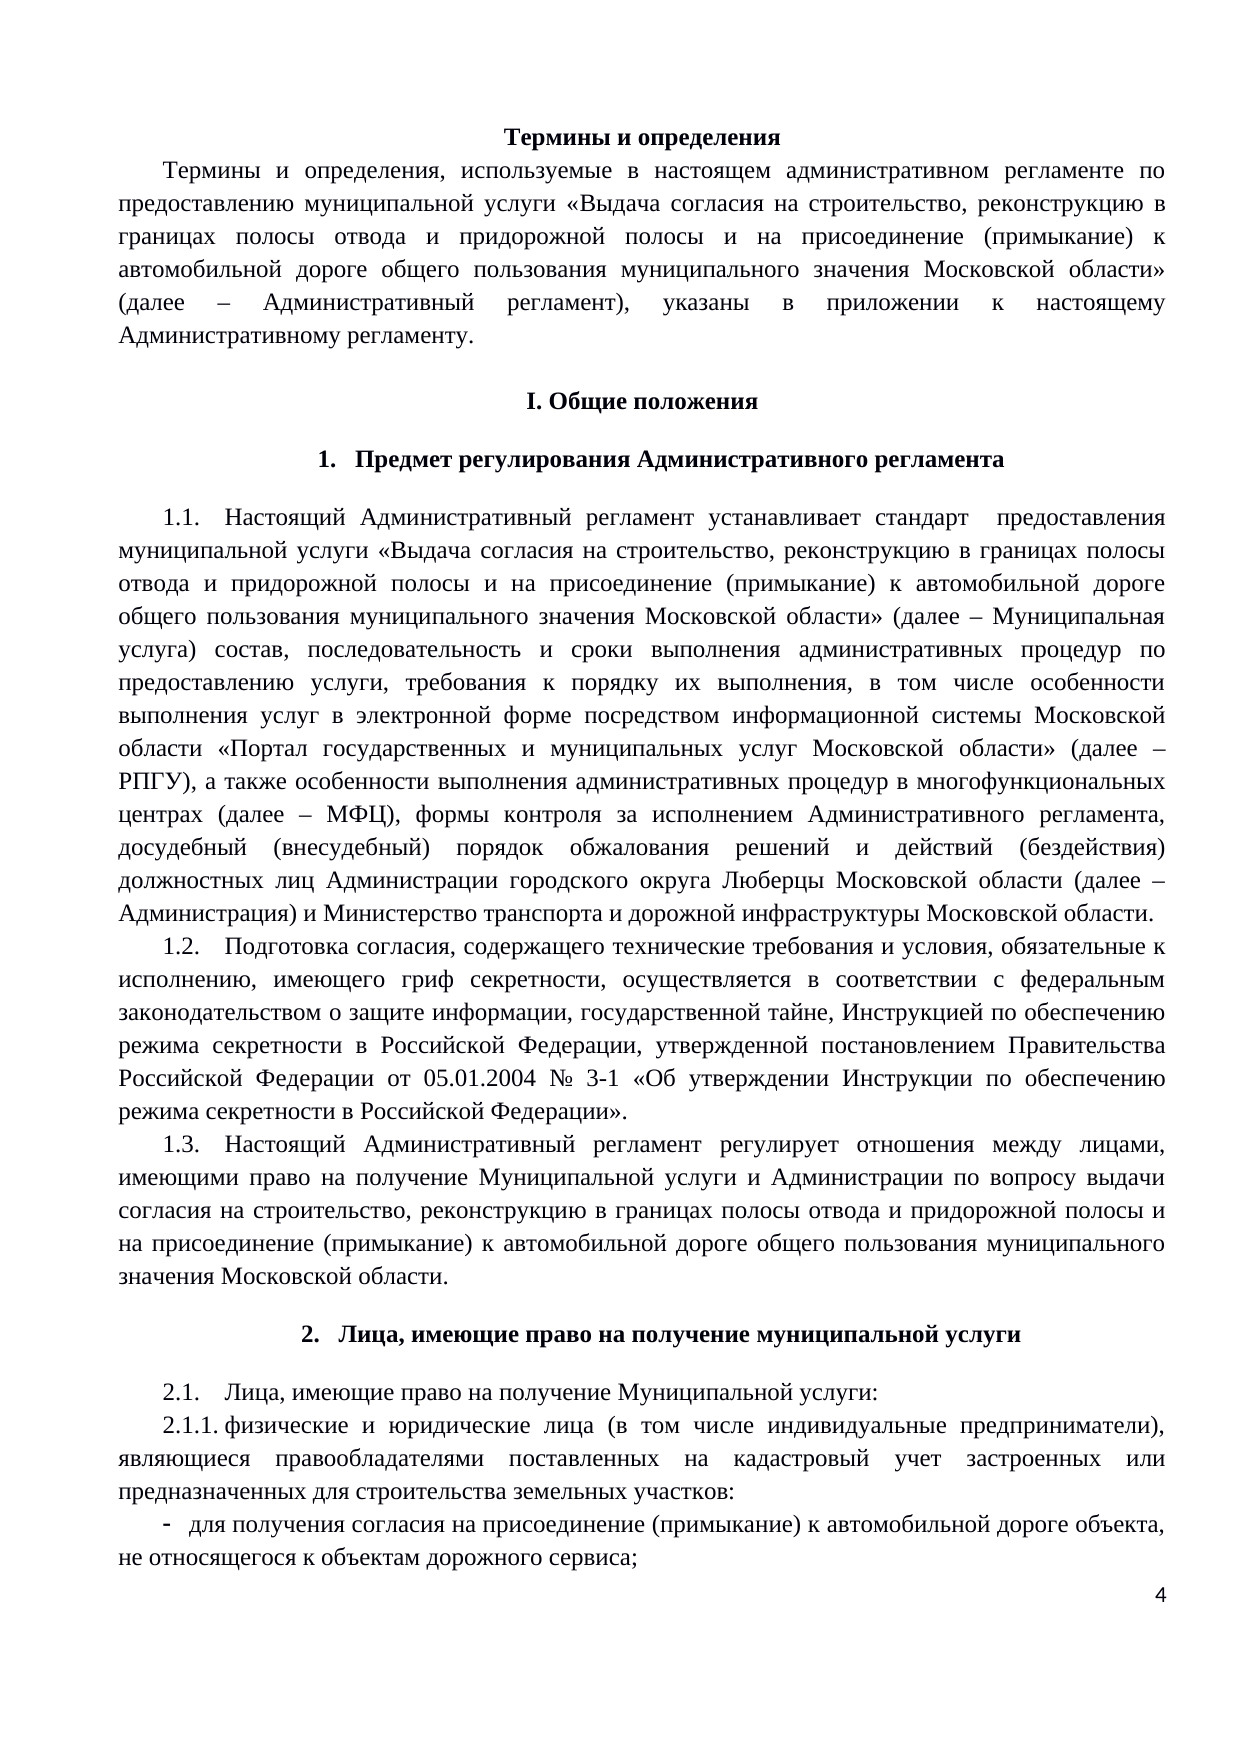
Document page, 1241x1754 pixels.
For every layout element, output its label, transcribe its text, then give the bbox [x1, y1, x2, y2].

text Термины и определения, используемые в настоящем административном регламенте по предоставлению муниципальной услуги «Выдача согласия на строительство, реконструкцию в границах полосы отвода и придорожной полосы и на присоединение (примыкание) к автомобильной дороге общего пользования муниципального значения Московской области» (далее – Административный регламент), указаны в приложении к настоящему Административному регламенту. [118, 155, 1166, 348]
list Настоящий Административный регламент устанавливает стандарт предоставления муниципальной услуги «Выдача согласия на строительство, реконструкцию в границах полосы отвода и придорожной полосы и на присоединение (примыкание) к автомобильной дороге общего пользования муниципального значения Московской области» (далее – Муниципальная услуга) состав, последовательность и сроки выполнения административных процедур по предоставлению услуги, требования к порядку их выполнения, в том числе особенности выполнения услуг в электронной форме посредством информационной системы Московской области «Портал государственных и муниципальных услуг Московской области» (далее – РПГУ), а также особенности выполнения административных процедур в многофункциональных центрах (далее – МФЦ), формы контроля за исполнением Административного регламента, досудебный (внесудебный) порядок обжалования решений и действий (бездействия) должностных лиц Администрации городского округа Люберцы Московской области (далее – Администрация) и Министерство транспорта и дорожной инфраструктуры Московской области. [118, 502, 1166, 927]
list Подготовка согласия, содержащего технические требования и условия, обязательные к исполнению, имеющего гриф секретности, осуществляется в соответствии с федеральным законодательством о защите информации, государственной тайне, Инструкцией по обеспечению режима секретности в Российской Федерации, утвержденной постановлением Правительства Российской Федерации от 05.01.2004 № 3-1 «Об утверждении Инструкции по обеспечению режима секретности в Российской Федерации». [118, 931, 1166, 1125]
list Лица, имеющие право на получение Муниципальной услуги: [118, 1377, 1166, 1406]
list для получения согласия на присоединение (примыкание) к автомобильной дороге объекта, не относящегося к объектам дорожного сервиса; [118, 1509, 1166, 1571]
subtitle Термины и определения [118, 122, 1166, 150]
list физические и юридические лица (в том числе индивидуальные предприниматели), являющиеся правообладателями поставленных на кадастровый учет застроенных или предназначенных для строительства земельных участков: [118, 1410, 1166, 1505]
subtitle I. Общие положения [118, 386, 1166, 414]
subtitle Лица, имеющие право на получение муниципальной услуги [156, 1319, 1166, 1348]
subtitle Предмет регулирования Административного регламента [156, 444, 1166, 473]
list Настоящий Административный регламент регулирует отношения между лицами, имеющими право на получение Муниципальной услуги и Администрации по вопросу выдачи согласия на строительство, реконструкцию в границах полосы отвода и придорожной полосы и на присоединение (примыкание) к автомобильной дороге общего пользования муниципального значения Московской области. [118, 1129, 1166, 1290]
